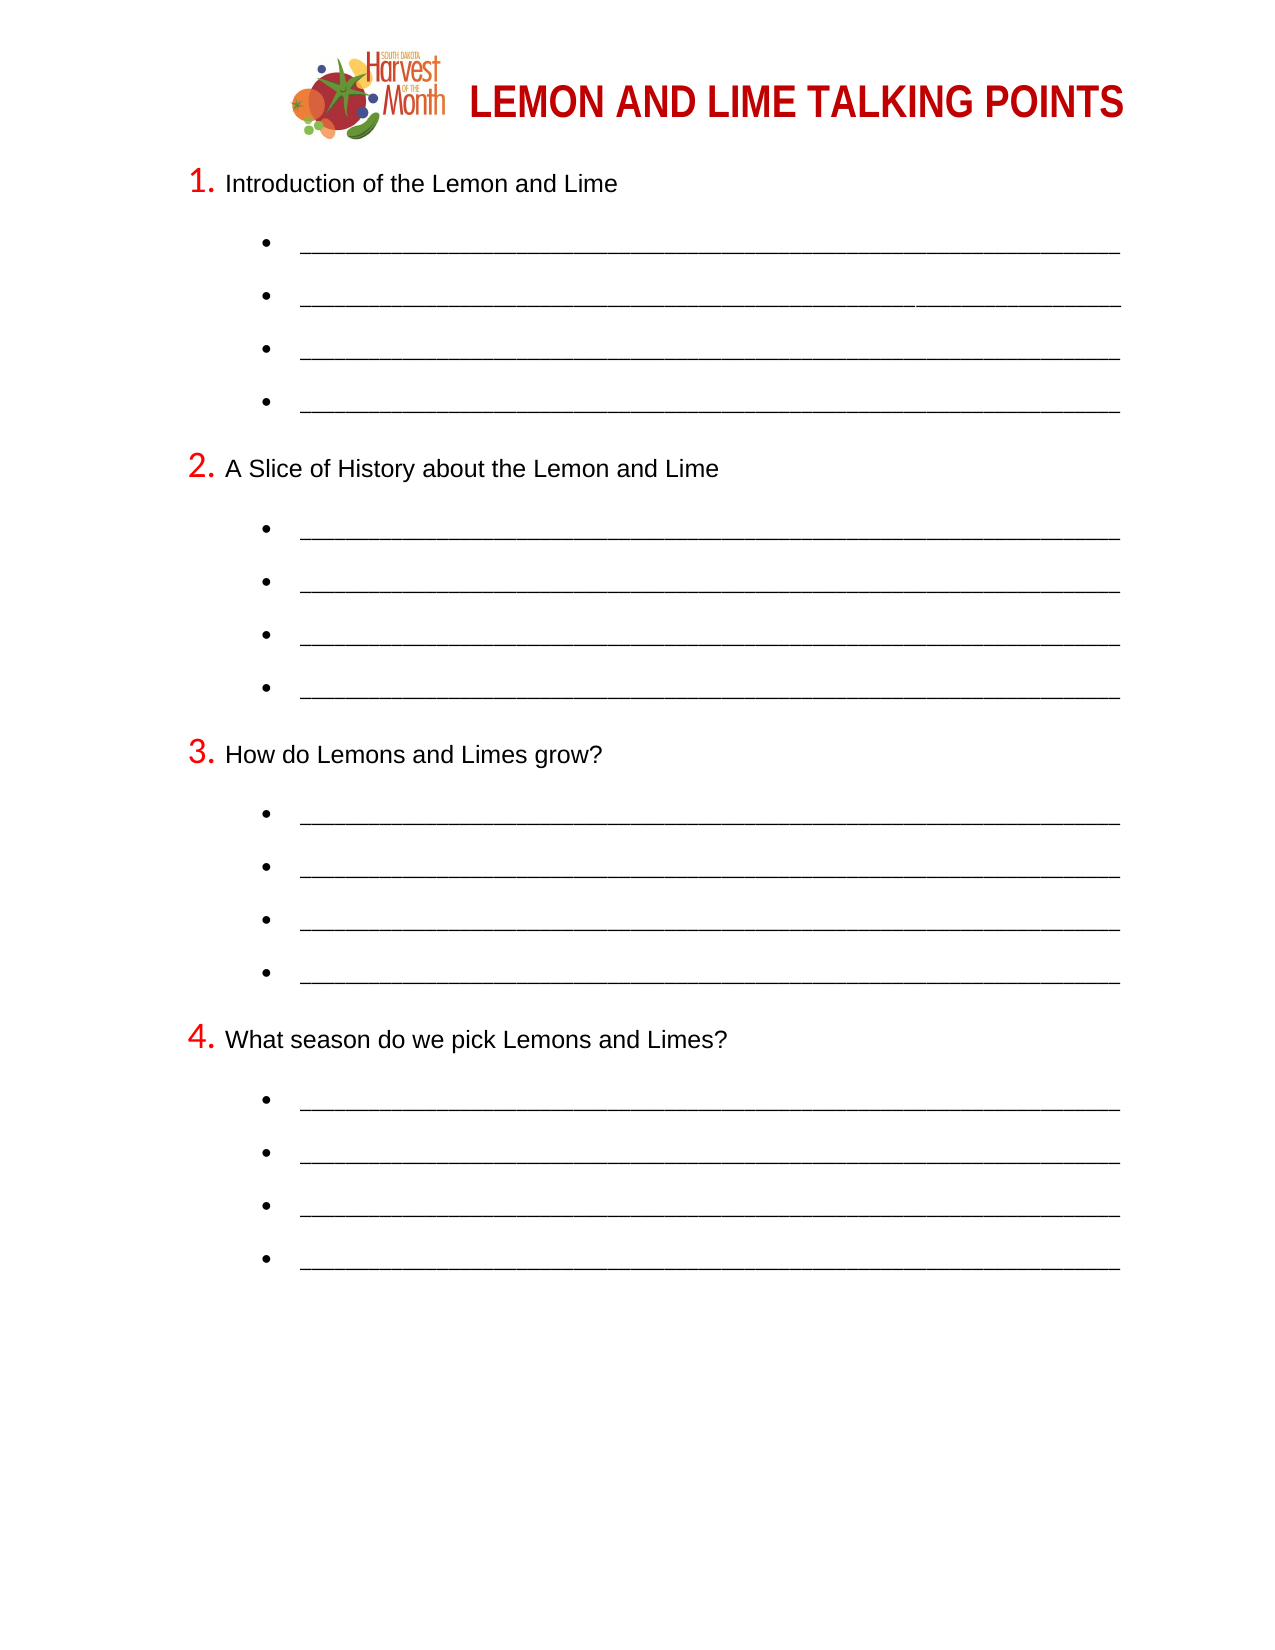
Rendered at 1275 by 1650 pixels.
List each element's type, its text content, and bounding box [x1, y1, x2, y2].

list ________________________________________________________________________ [262, 959, 1125, 987]
list ________________________________________________________________________ [262, 515, 1125, 543]
list ________________________________________________________________________ [262, 853, 1125, 881]
picture [288, 44, 445, 142]
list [262, 1139, 1125, 1167]
list ________________________________________________________________________ [262, 388, 1125, 416]
list ________________________________________________________________________ [262, 621, 1125, 649]
list ________________________________________________________________________ [262, 674, 1125, 702]
list ________________________________________________________________________ [262, 800, 1125, 828]
list ________________________________________________________________________ [262, 229, 1125, 257]
list ________________________________________________________________________ [262, 1086, 1125, 1114]
list ________________________________________________________________________ [262, 282, 1125, 310]
list How do Lemons and Limes grow? [187, 727, 1125, 773]
list Introduction of the Lemon and Lime [187, 156, 1125, 201]
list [262, 1245, 1125, 1273]
list ________________________________________________________________________ [262, 335, 1125, 363]
list ________________________________________________________________________ [262, 906, 1125, 934]
list ________________________________________________________________________ [262, 568, 1125, 596]
list What season do we pick Lemons and Limes? [187, 1012, 1125, 1058]
list A Slice of History about the Lemon and Lime [187, 441, 1125, 487]
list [262, 1192, 1125, 1220]
